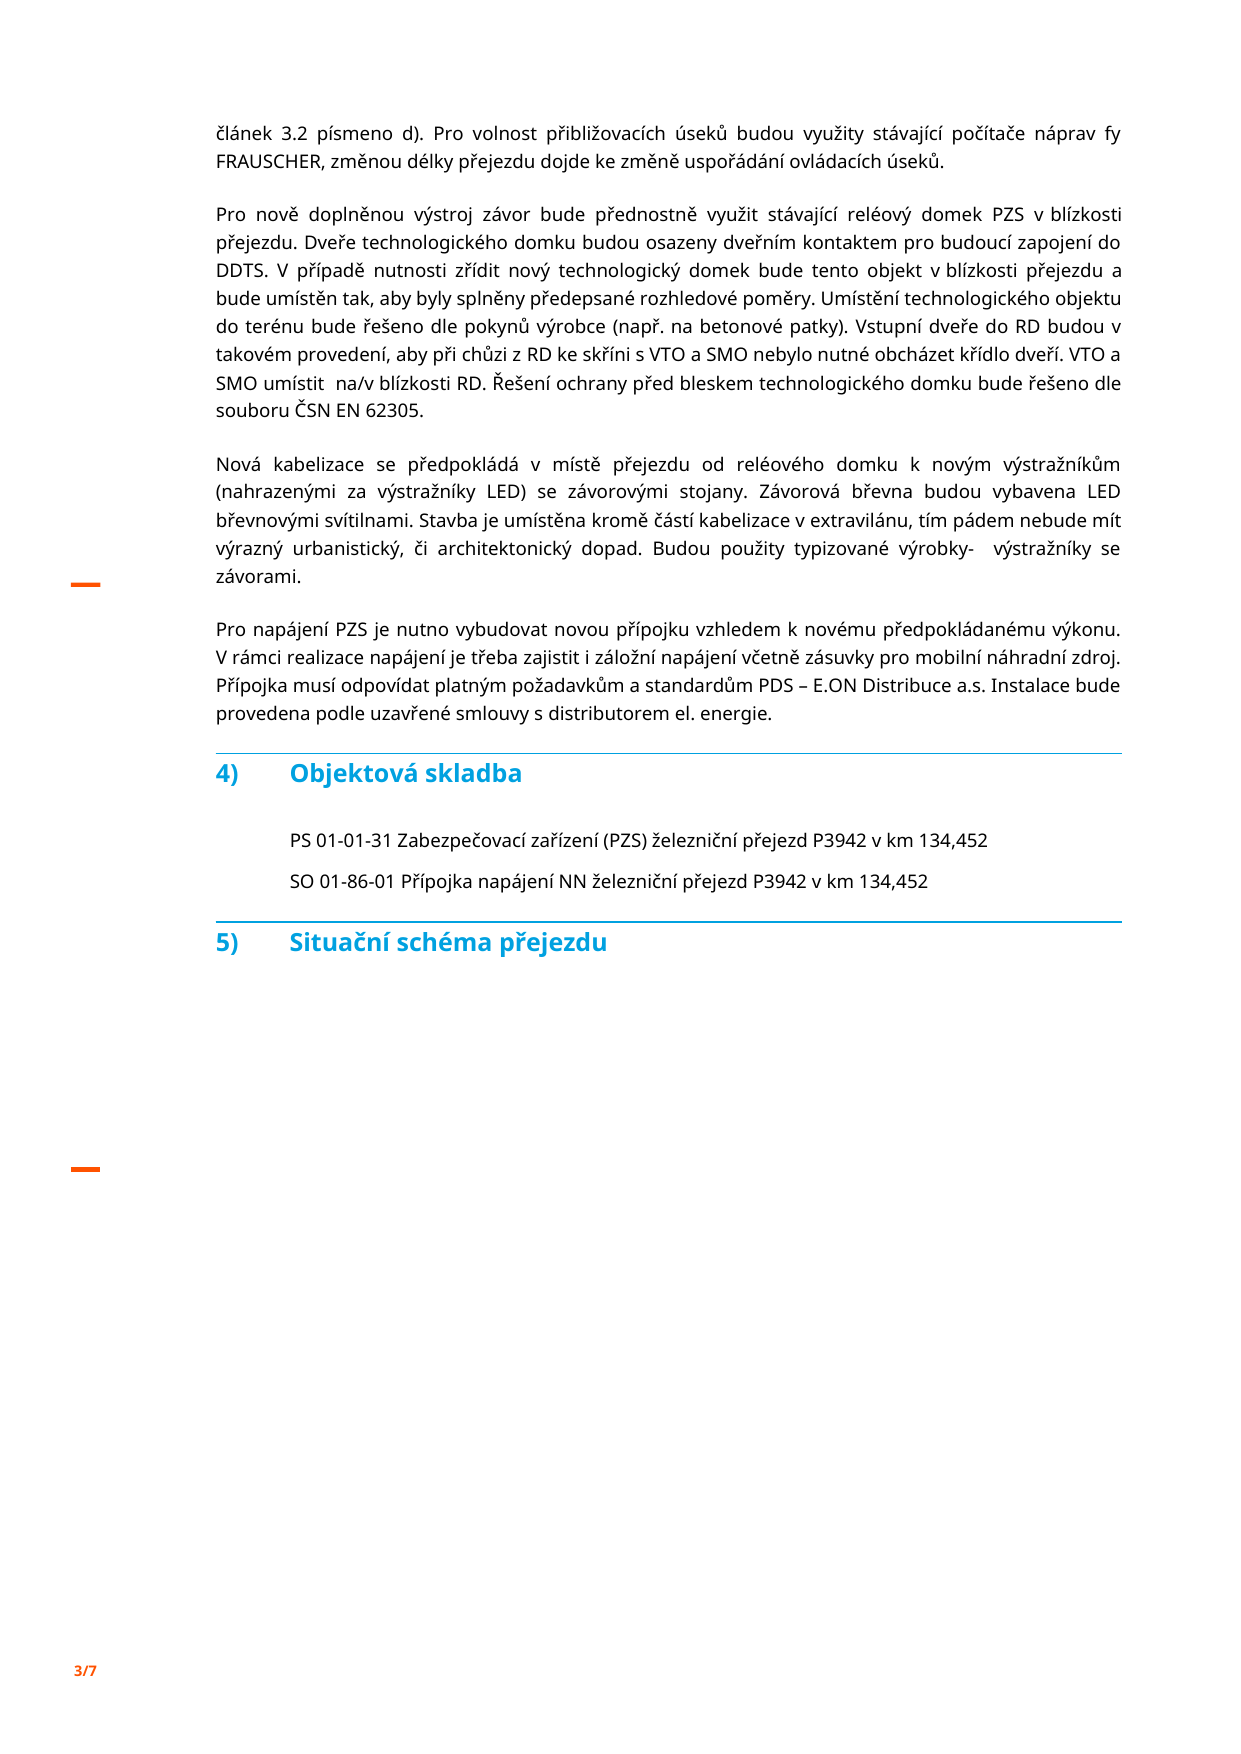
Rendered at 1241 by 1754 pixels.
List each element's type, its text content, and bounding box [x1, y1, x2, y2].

text Nová kabelizace se předpokládá v místě přejezdu od reléového domku k novým výstražníkům (nahrazenými za výstražníky LED) se závorovými stojany. Závorová břevna budou vybavena LED břevnovými svítilnami. Stavba je umístěna kromě částí kabelizace v extravilánu, tím pádem nebude mít výrazný urbanistický, či architektonický dopad. Budou použity typizované výrobky- výstražníky se závorami. [216, 451, 1122, 588]
text Pro napájení PZS je nutno vybudovat novou přípojku vzhledem k novému předpokládanému výkonu. V rámci realizace napájení je třeba zajistit i záložní napájení včetně zásuvky pro mobilní náhradní zdroj. Přípojka musí odpovídat platným požadavkům a standardům PDS – E.ON Distribuce a.s. Instalace bude provedena podle uzavřené smlouvy s distributorem el. energie. [216, 616, 1122, 726]
text Pro nově doplněnou výstroj závor bude přednostně využit stávající reléový domek PZS v blízkosti přejezdu. Dveře technologického domku budou osazeny dveřním kontaktem pro budoucí zapojení do DDTS. V případě nutnosti zřídit nový technologický domek bude tento objekt v blízkosti přejezdu a bude umístěn tak, aby byly splněny předepsané rozhledové poměry. Umístění technologického objektu do terénu bude řešeno dle pokynů výrobce (např. na betonové patky). Vstupní dveře do RD budou v takovém provedení, aby při chůzi z RD ke skříni s VTO a SMO nebylo nutné obcházet křídlo dveří. VTO a SMO umístit na/v blízkosti RD. Řešení ochrany před bleskem technologického domku bude řešeno dle souboru ČSN EN 62305. [216, 202, 1122, 423]
subtitle 5) Situační schéma přejezdu [216, 923, 1122, 958]
text PS 01-01-31 Zabezpečovací zařízení (PZS) železniční přejezd P3942 v km 134,452 [216, 828, 1122, 853]
text SO 01-86-01 Přípojka napájení NN železniční přejezd P3942 v km 134,452 [216, 868, 1122, 894]
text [216, 121, 1122, 174]
subtitle 4) Objektová skladba [216, 754, 1122, 790]
